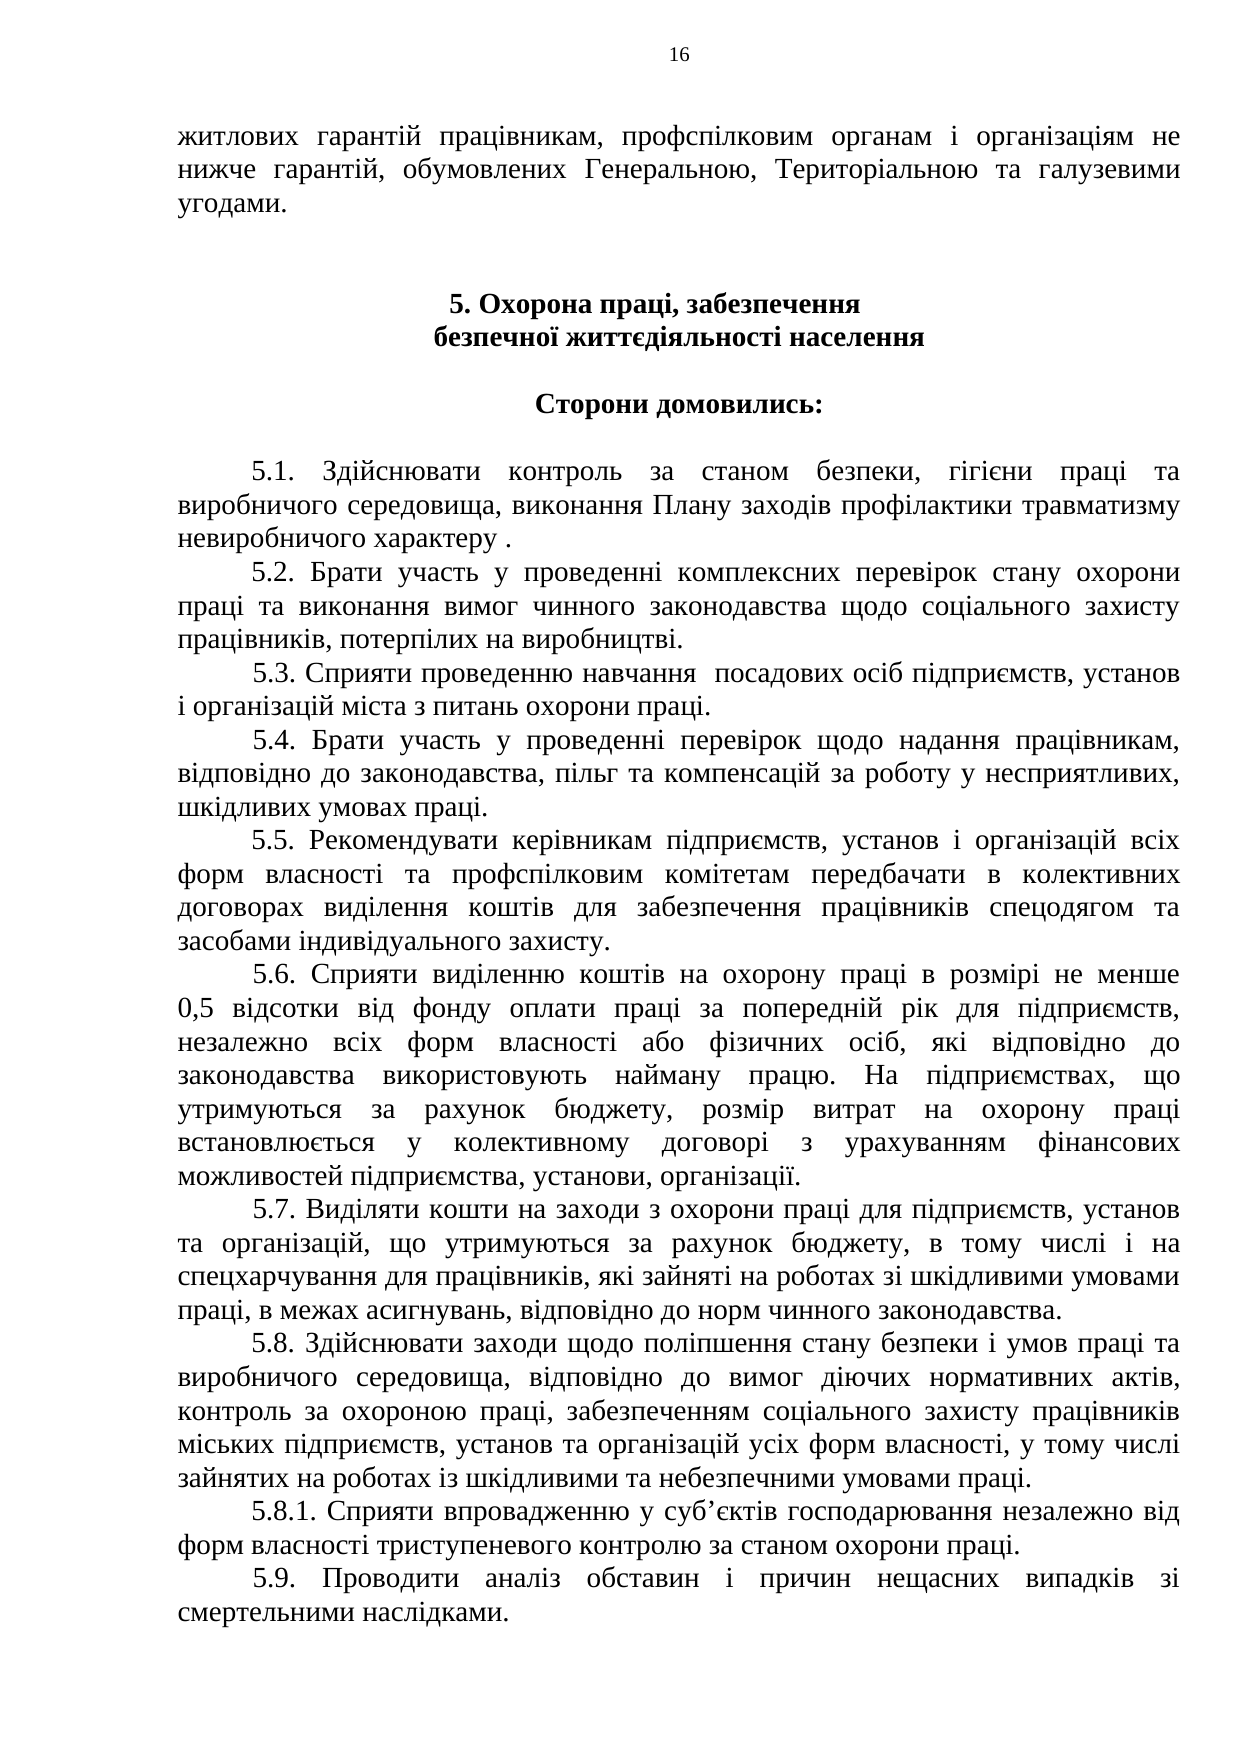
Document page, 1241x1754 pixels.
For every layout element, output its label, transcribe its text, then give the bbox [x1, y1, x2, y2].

text Сторони домовились: [177, 386, 1181, 420]
text 5.2. Брати участь у проведенні комплексних перевірок стану охорони праці та виконання вимог чинного законодавства щодо соціального захисту працівників, потерпілих на виробництві. [177, 554, 1181, 655]
text 5. Охорона праці, забезпечення [177, 286, 1181, 319]
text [177, 118, 1181, 219]
text 5.3. Сприяти проведенню навчання посадових осіб підприємств, установ і організацій міста з питань охорони праці. [177, 655, 1181, 722]
text безпечної життєдіяльності населення [177, 319, 1181, 353]
text 5.8.1. Сприяти впровадженню у суб’єктів господарювання незалежно від форм власності триступеневого контролю за станом охорони праці. [177, 1493, 1181, 1560]
text 5.9. Проводити аналіз обставин і причин нещасних випадків зі смертельними наслідками. [177, 1560, 1181, 1627]
text 5.8. Здійснювати заходи щодо поліпшення стану безпеки і умов праці та виробничого середовища, відповідно до вимог діючих нормативних актів, контроль за охороною праці, забезпеченням соціального захисту працівників міських підприємств, установ та організацій усіх форм власності, у тому числі зайнятих на роботах із шкідливими та небезпечними умовами праці. [177, 1326, 1181, 1493]
text 5.6. Сприяти виділенню коштів на охорону праці в розмірі не менше 0,5 відсотки від фонду оплати праці за попередній рік для підприємств, незалежно всіх форм власності або фізичних осіб, які відповідно до законодавства використовують найману працю. На підприємствах, що утримуються за рахунок бюджету, розмір витрат на охорону праці встановлюється у колективному договорі з урахуванням фінансових можливостей підприємства, установи, організації. [177, 957, 1181, 1191]
text 5.7. Виділяти кошти на заходи з охорони праці для підприємств, установ та організацій, що утримуються за рахунок бюджету, в тому числі і на спецхарчування для працівників, які зайняті на роботах зі шкідливими умовами праці, в межах асигнувань, відповідно до норм чинного законодавства. [177, 1191, 1181, 1326]
text 5.4. Брати участь у проведенні перевірок щодо надання працівникам, відповідно до законодавства, пільг та компенсацій за роботу у несприятливих, шкідливих умовах праці. [177, 722, 1181, 822]
text 5.5. Рекомендувати керівникам підприємств, установ і організацій всіх форм власності та профспілковим комітетам передбачати в колективних договорах виділення коштів для забезпечення працівників спецодягом та засобами індивідуального захисту. [177, 822, 1181, 957]
text 5.1. Здійснювати контроль за станом безпеки, гігієни праці та виробничого середовища, виконання Плану заходів профілактики травматизму невиробничого характеру . [177, 453, 1181, 554]
